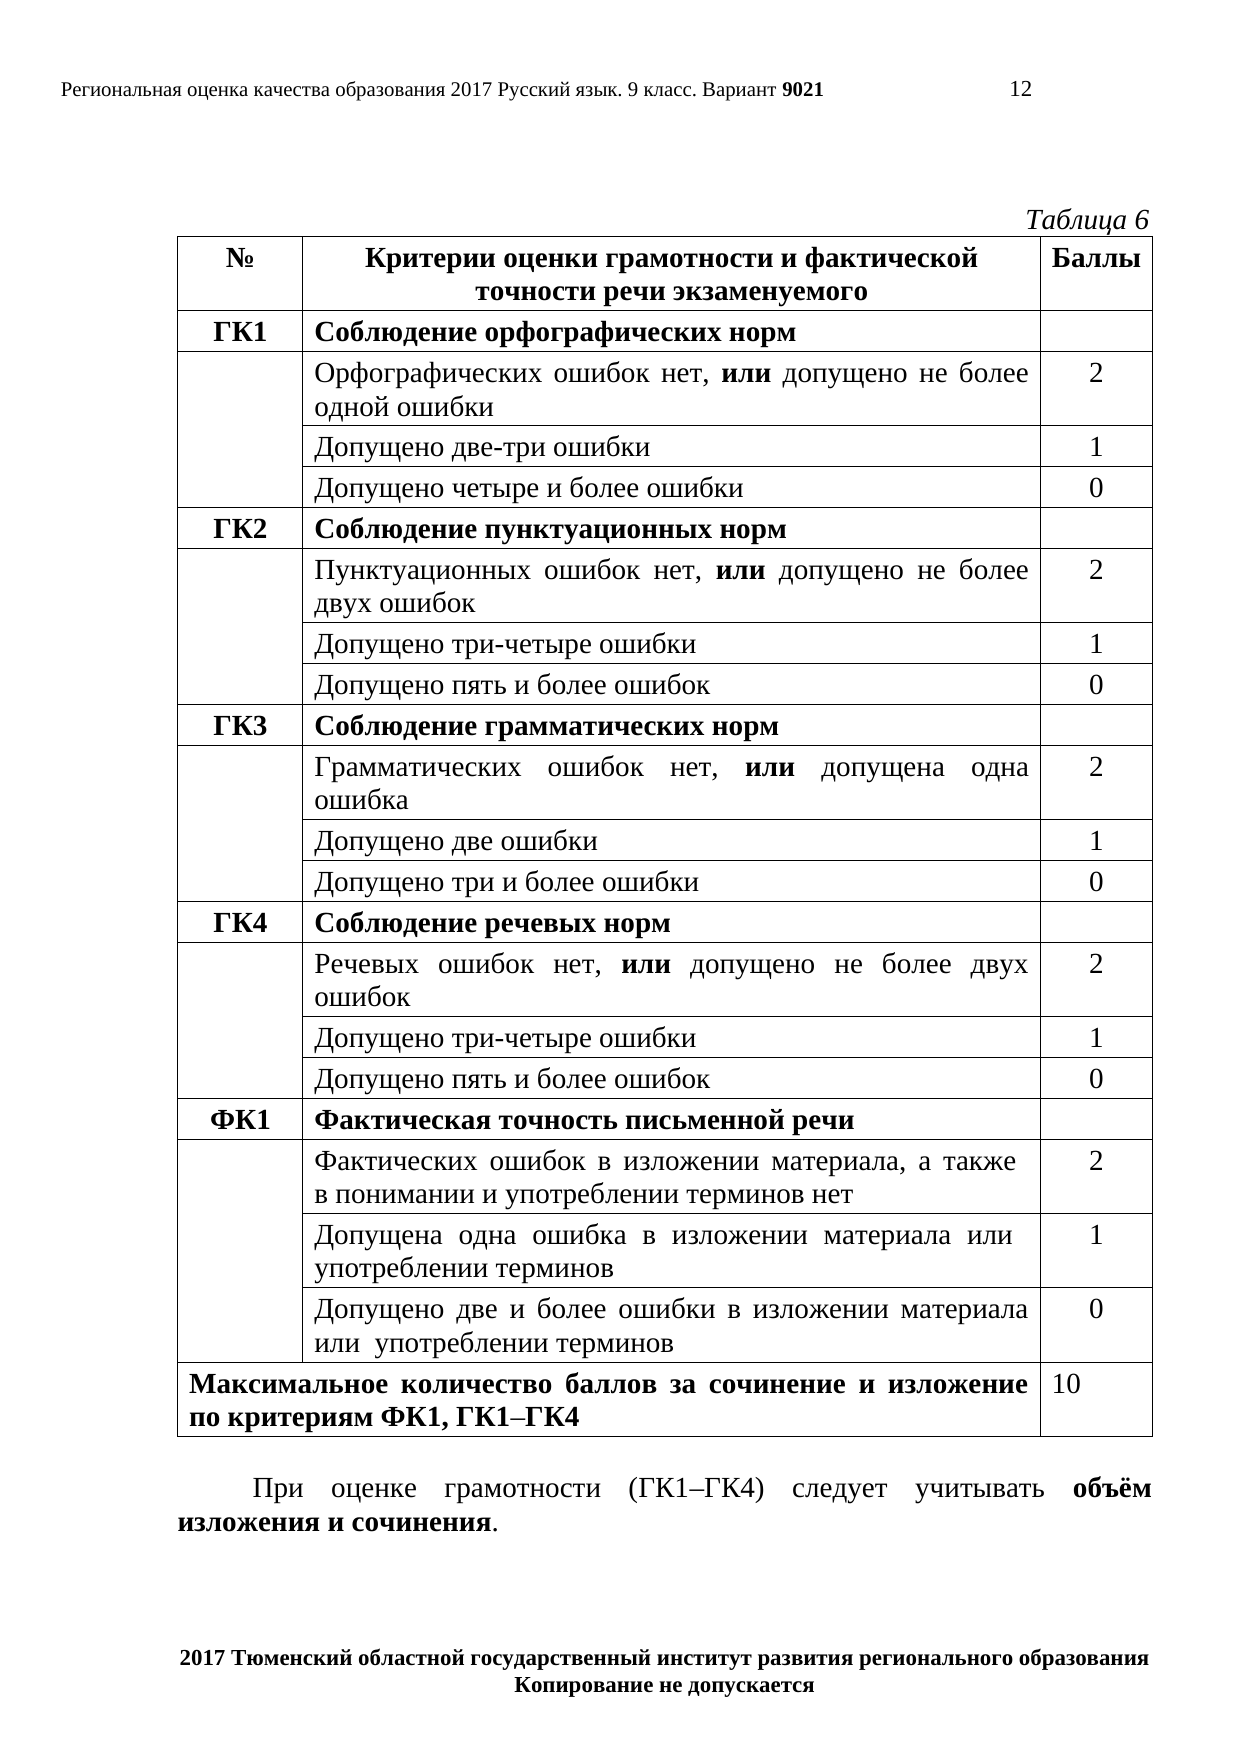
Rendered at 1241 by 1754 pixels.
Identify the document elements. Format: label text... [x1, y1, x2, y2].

table_cell Фактическая точность письменной речи [303, 1099, 1040, 1138]
table_cell 1 [1041, 426, 1152, 466]
table_cell 0 [1041, 861, 1152, 901]
table_cell Допущено две и более ошибки в изложении материала или употреблении терминов [303, 1288, 1040, 1362]
table_cell [178, 352, 302, 507]
table_cell Допущено четыре и более ошибки [303, 467, 1040, 507]
table_cell 1 [1041, 820, 1152, 860]
table_cell 2 [1041, 943, 1152, 1016]
table_cell ГК2 [178, 508, 302, 548]
table_cell 10 [1041, 1363, 1152, 1436]
table_cell Речевых ошибок нет, или допущено не более двух ошибок [303, 943, 1040, 1016]
table_cell Допущено пять и более ошибок [303, 664, 1040, 704]
text Таблица 6 [177, 202, 1152, 236]
table_cell Допущена одна ошибка в изложении материала или употреблении терминов [303, 1214, 1040, 1287]
table_cell ГК1 [178, 311, 302, 351]
table_cell 0 [1041, 1288, 1152, 1362]
table_cell 2 [1041, 549, 1152, 622]
table_cell Пунктуационных ошибок нет, или допущено не более двух ошибок [303, 549, 1040, 622]
text При оценке грамотности (ГК1–ГК4) следует учитывать объём изложения и сочинения. [177, 1471, 1152, 1538]
table_cell Грамматических ошибок нет, или допущена одна ошибка [303, 746, 1040, 819]
table_cell [178, 1140, 302, 1362]
table_cell [1041, 311, 1152, 351]
table_cell 1 [1041, 623, 1152, 663]
table_cell 2 [1041, 746, 1152, 819]
table_cell Орфографических ошибок нет, или допущено не более одной ошибки [303, 352, 1040, 425]
table_cell [1041, 508, 1152, 548]
table_cell [178, 943, 302, 1098]
table_cell Фактических ошибок в изложении материала, а также в понимании и употреблении терминов нет [303, 1140, 1040, 1213]
table_cell 2 [1041, 1140, 1152, 1213]
table_cell Соблюдение пунктуационных норм [303, 508, 1040, 548]
table_cell Допущено две-три ошибки [303, 426, 1040, 466]
table_cell Допущено пять и более ошибок [303, 1058, 1040, 1098]
table_cell [1041, 902, 1152, 942]
table_cell [1041, 1099, 1152, 1138]
table_cell Допущено три-четыре ошибки [303, 1017, 1040, 1057]
table_cell Соблюдение грамматических норм [303, 705, 1040, 745]
table_cell 1 [1041, 1017, 1152, 1057]
table_cell [178, 746, 302, 901]
table_cell Допущено три-четыре ошибки [303, 623, 1040, 663]
table_cell Максимальное количество баллов за сочинение и изложение по критериям ФК1, ГК1–ГК4 [178, 1363, 1040, 1436]
table_cell Допущено две ошибки [303, 820, 1040, 860]
table_cell Соблюдение речевых норм [303, 902, 1040, 942]
table_cell [1041, 705, 1152, 745]
table_cell ГК4 [178, 902, 302, 942]
table_cell [178, 549, 302, 704]
table_cell Допущено три и более ошибки [303, 861, 1040, 901]
table_cell 2 [1041, 352, 1152, 425]
table_header Баллы [1041, 237, 1152, 310]
table_cell 1 [1041, 1214, 1152, 1287]
table_cell 0 [1041, 664, 1152, 704]
table_cell 0 [1041, 1058, 1152, 1098]
table_cell 0 [1041, 467, 1152, 507]
table_cell ГК3 [178, 705, 302, 745]
table_cell ФК1 [178, 1099, 302, 1138]
table_cell Соблюдение орфографических норм [303, 311, 1040, 351]
table_header № [178, 237, 302, 310]
table_header Критерии оценки грамотности и фактической точности речи экзаменуемого [303, 237, 1040, 310]
